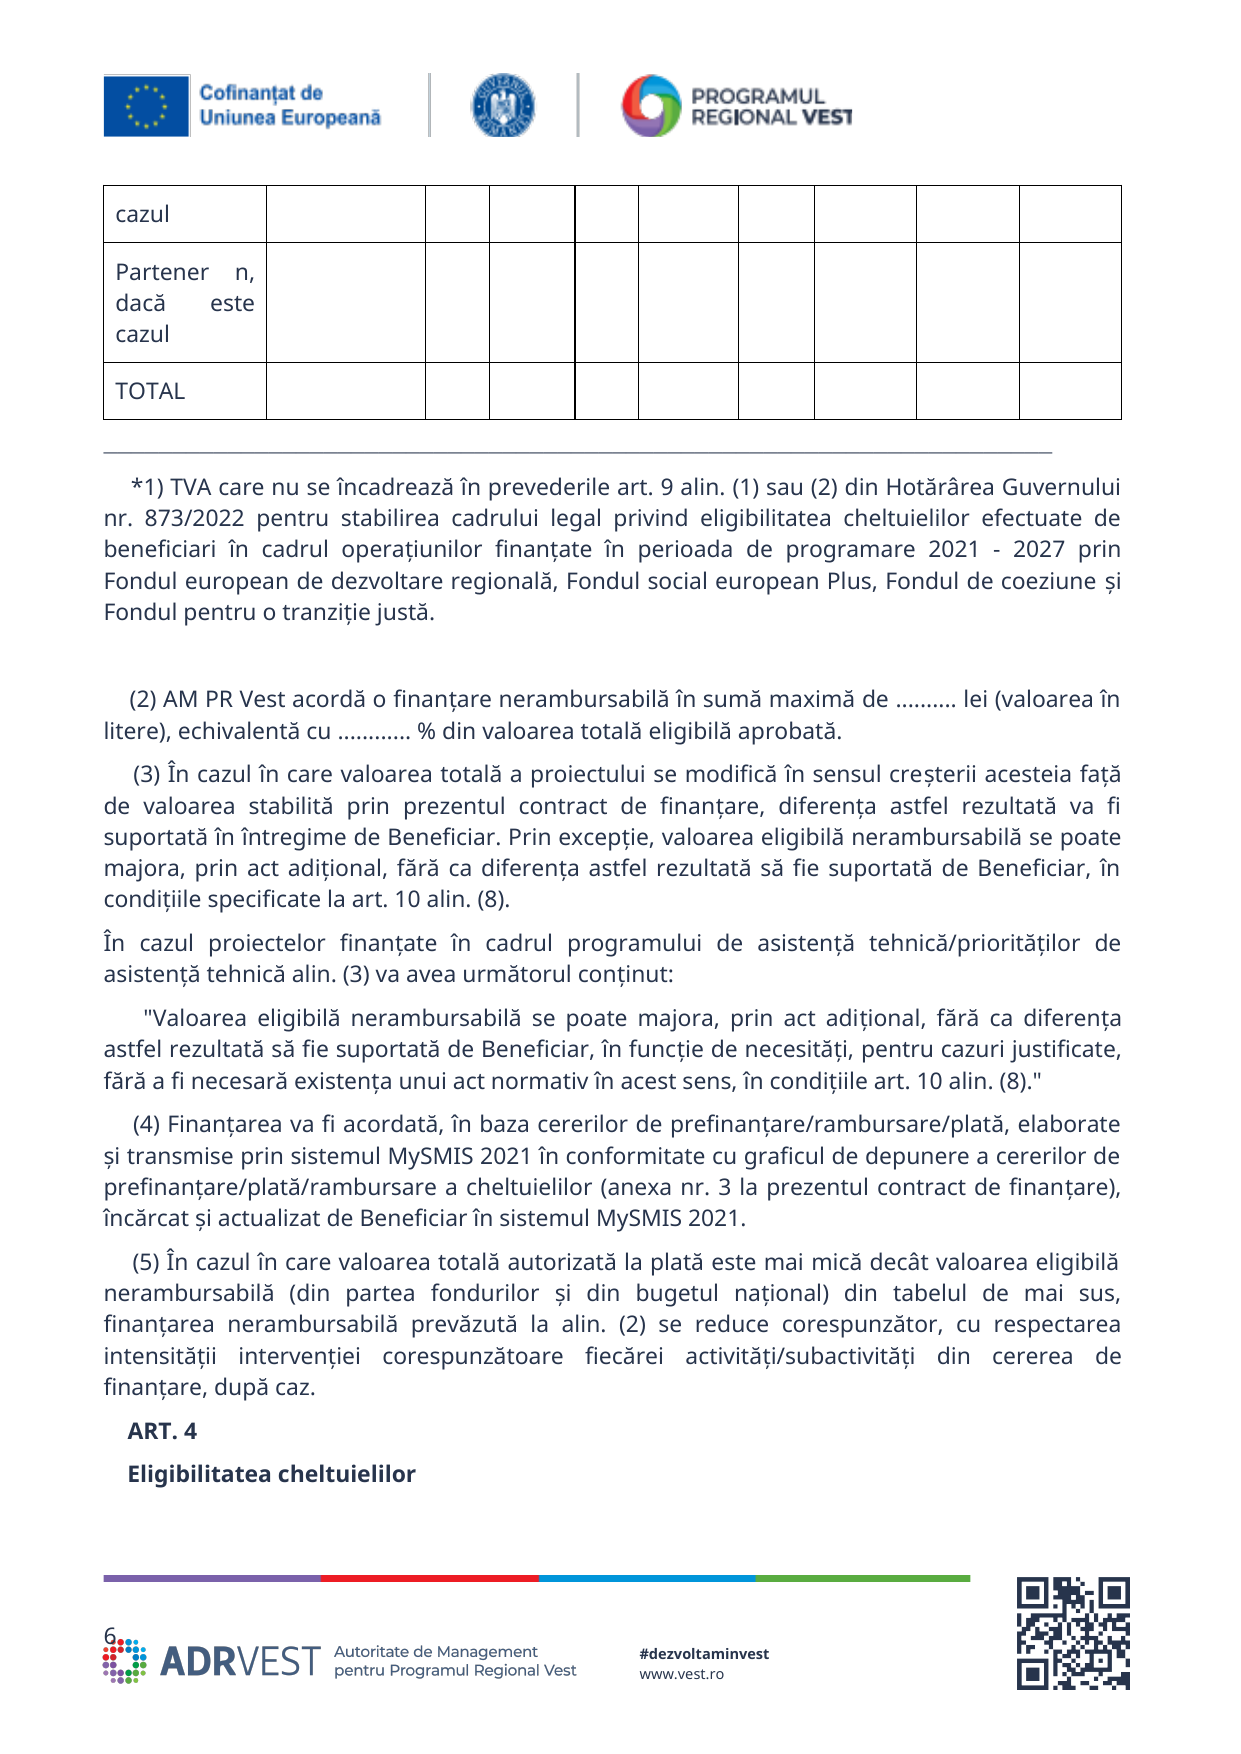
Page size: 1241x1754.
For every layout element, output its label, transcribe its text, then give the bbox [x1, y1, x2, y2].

table_cell [639, 243, 738, 362]
table_cell [576, 243, 638, 362]
picture [1008, 1568, 1139, 1699]
table_cell Partener n, dacă este cazul [104, 243, 266, 362]
table_cell [576, 363, 638, 419]
table_cell [267, 243, 425, 362]
table_cell [639, 186, 738, 242]
table_cell [739, 243, 814, 362]
text Eligibilitatea cheltuielilor [103, 1458, 1122, 1490]
table_cell [639, 363, 738, 419]
text (4) Finanţarea va fi acordată, în baza cererilor de prefinanţare/rambursare/plată, elaborate şi transmise prin sistemul MySMIS 2021 în conformitate cu graficul de depunere a cererilor de prefinanţare/plată/rambursare a cheltuielilor (anexa nr. 3 la prezentul contract de finanţare), încărcat şi actualizat de Beneficiar în sistemul MySMIS 2021. [103, 1108, 1122, 1233]
table_cell [917, 186, 1019, 242]
table_cell [739, 363, 814, 419]
table_cell [1020, 243, 1121, 362]
table_cell TOTAL [104, 363, 266, 419]
text (2) AM PR Vest acordă o finanţare nerambursabilă în sumă maximă de .......... lei (valoarea în litere), echivalentă cu ............ % din valoarea totală eligibilă aprobată. [103, 683, 1122, 746]
picture [93, 1636, 582, 1687]
table_cell [739, 186, 814, 242]
table_cell [267, 363, 425, 419]
table_cell [815, 243, 916, 362]
text În cazul proiectelor finanţate în cadrul programului de asistenţă tehnică/priorităţilor de asistenţă tehnică alin. (3) va avea următorul conţinut: [103, 927, 1122, 990]
table_cell [490, 186, 574, 242]
table_cell [426, 243, 489, 362]
table_cell [490, 243, 574, 362]
table_cell [815, 363, 916, 419]
text ART. 4 [103, 1415, 1122, 1446]
table_cell [426, 186, 489, 242]
table_cell [576, 186, 638, 242]
picture [106, 1636, 113, 1643]
table_cell [426, 363, 489, 419]
table_cell Partener 1, dacă este cazul [104, 186, 266, 242]
table_cell [917, 363, 1019, 419]
table_cell [815, 186, 916, 242]
table_cell [1020, 186, 1121, 242]
table_cell [490, 363, 574, 419]
text (5) În cazul în care valoarea totală autorizată la plată este mai mică decât valoarea eligibilă nerambursabilă (din partea fondurilor şi din bugetul naţional) din tabelul de mai sus, finanţarea nerambursabilă prevăzută la alin. (2) se reduce corespunzător, cu respectarea intensităţii intervenţiei corespunzătoare fiecărei activităţi/subactivităţi din cererea de finanţare, după caz. [103, 1246, 1122, 1402]
table_cell [917, 243, 1019, 362]
text *1) TVA care nu se încadrează în prevederile art. 9 alin. (1) sau (2) din Hotărârea Guvernului nr. 873/2022 pentru stabilirea cadrului legal privind eligibilitatea cheltuielilor efectuate de beneficiari în cadrul operaţiunilor finanţate în perioada de programare 2021 - 2027 prin Fondul european de dezvoltare regională, Fondul social european Plus, Fondul de coeziune şi Fondul pentru o tranziţie justă. [103, 471, 1122, 627]
text _____________________________________________________________________ [103, 432, 1122, 458]
table_cell [1020, 363, 1121, 419]
table_cell [267, 186, 425, 242]
text (3) În cazul în care valoarea totală a proiectului se modifică în sensul creşterii acesteia faţă de valoarea stabilită prin prezentul contract de finanţare, diferenţa astfel rezultată va fi suportată în întregime de Beneficiar. Prin excepţie, valoarea eligibilă nerambursabilă se poate majora, prin act adiţional, fără ca diferenţa astfel rezultată să fie suportată de Beneficiar, în condiţiile specificate la art. 10 alin. (8). [103, 758, 1122, 915]
text "Valoarea eligibilă nerambursabilă se poate majora, prin act adiţional, fără ca diferenţa astfel rezultată să fie suportată de Beneficiar, în funcţie de necesităţi, pentru cazuri justificate, fără a fi necesară existenţa unui act normativ în acest sens, în condiţiile art. 10 alin. (8)." [103, 1002, 1122, 1096]
